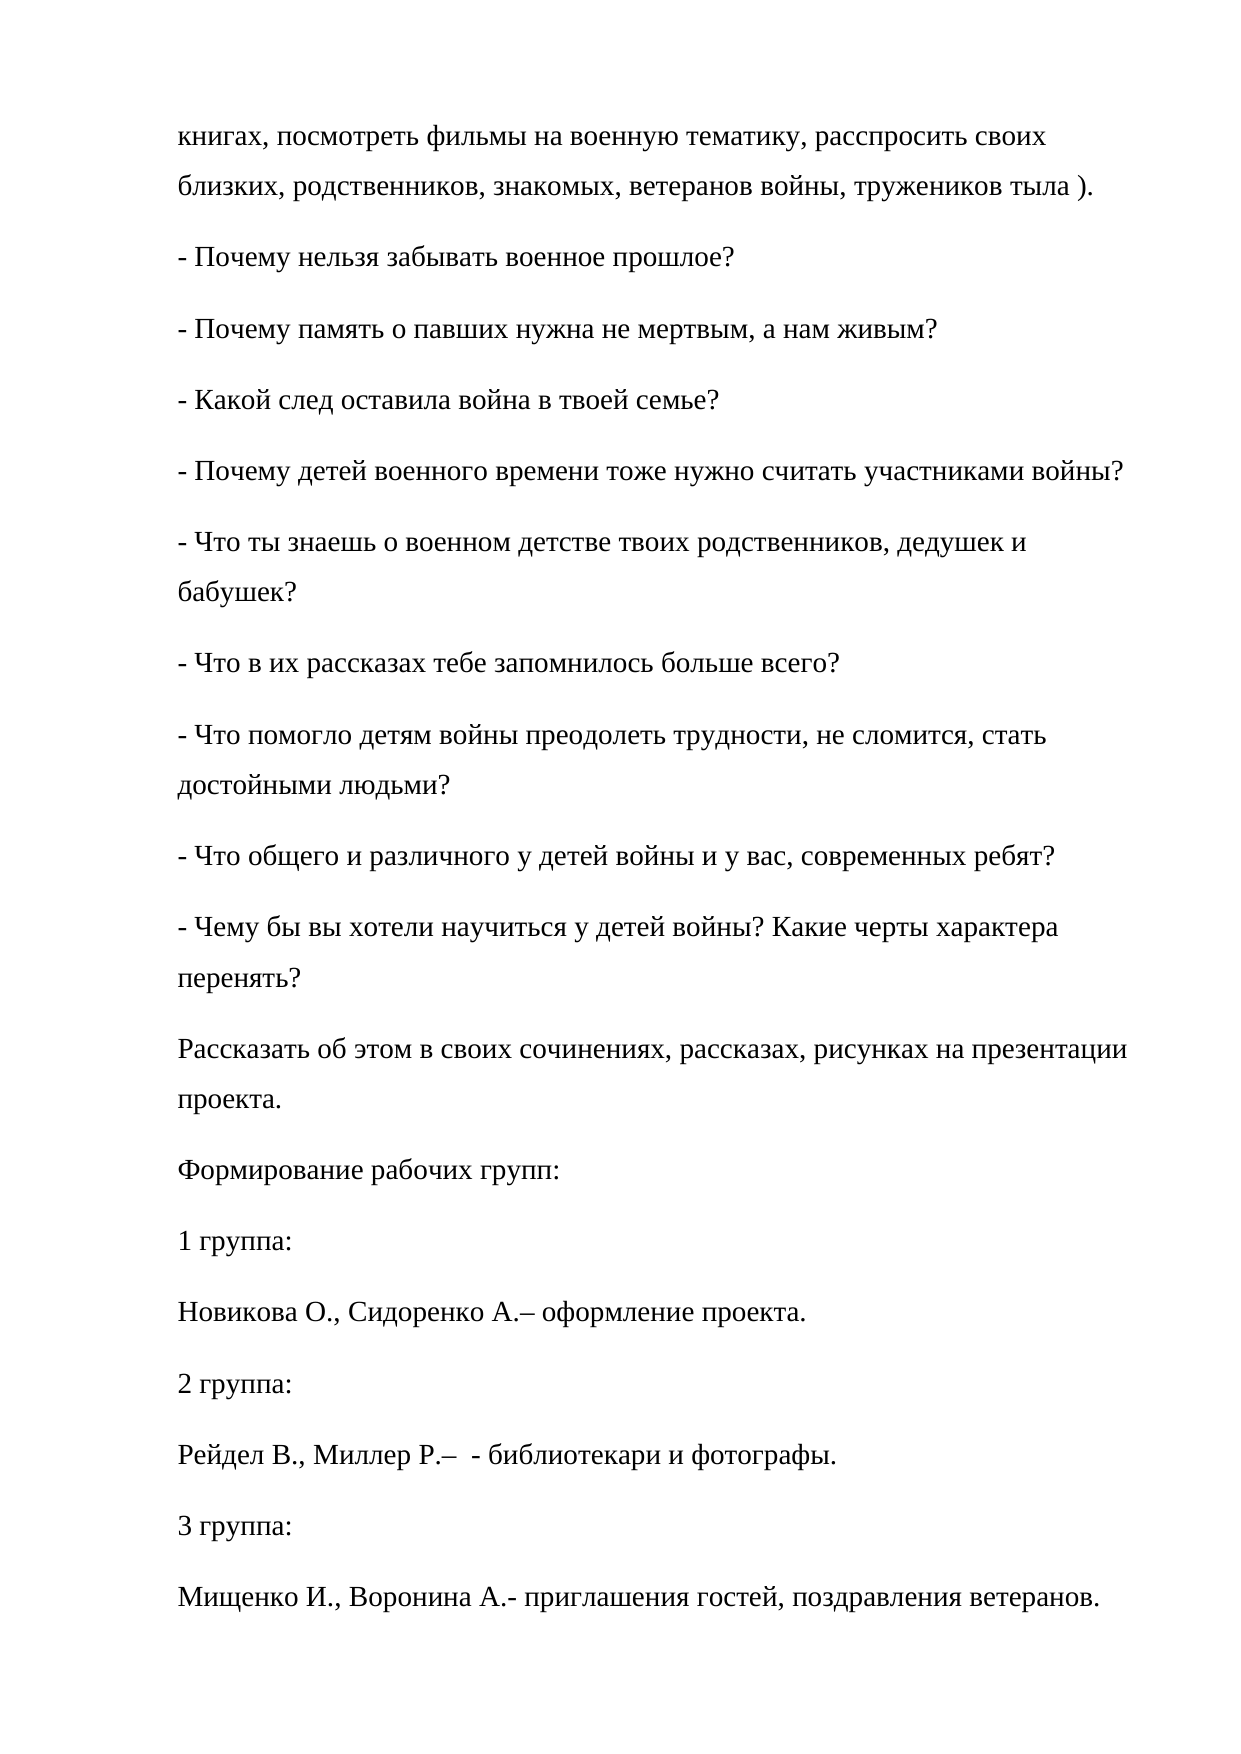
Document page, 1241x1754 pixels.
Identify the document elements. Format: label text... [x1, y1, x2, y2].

text - Что общего и различного у детей войны и у вас, современных ребят? [177, 838, 1152, 872]
text - Почему нельзя забывать военное прошлое? [177, 239, 1152, 273]
text - Какой след оставила война в твоей семье? [177, 382, 1152, 415]
text - Что в их рассказах тебе запомнилось больше всего? [177, 646, 1152, 679]
text 2 группа: [177, 1366, 1152, 1399]
text - Чему бы вы хотели научиться у детей войны? Какие черты характера перенять? [177, 909, 1152, 993]
text Рейдел В., Миллер Р.– - библиотекари и фотографы. [177, 1437, 1152, 1470]
text - Почему детей военного времени тоже нужно считать участниками войны? [177, 453, 1152, 487]
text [177, 118, 1152, 202]
text Формирование рабочих групп: [177, 1152, 1152, 1186]
text - Что помогло детям войны преодолеть трудности, не сломится, стать достойными людьми? [177, 717, 1152, 801]
text - Почему память о павших нужна не мертвым, а нам живым? [177, 311, 1152, 344]
text - Что ты знаешь о военном детстве твоих родственников, дедушек и бабушек? [177, 524, 1152, 608]
text 1 группа: [177, 1223, 1152, 1257]
text 3 группа: [177, 1508, 1152, 1542]
text Мищенко И., Воронина А.- приглашения гостей, поздравления ветеранов. [177, 1579, 1152, 1613]
text Новикова О., Сидоренко А.– оформление проекта. [177, 1294, 1152, 1328]
text Рассказать об этом в своих сочинениях, рассказах, рисунках на презентации проекта. [177, 1031, 1152, 1115]
